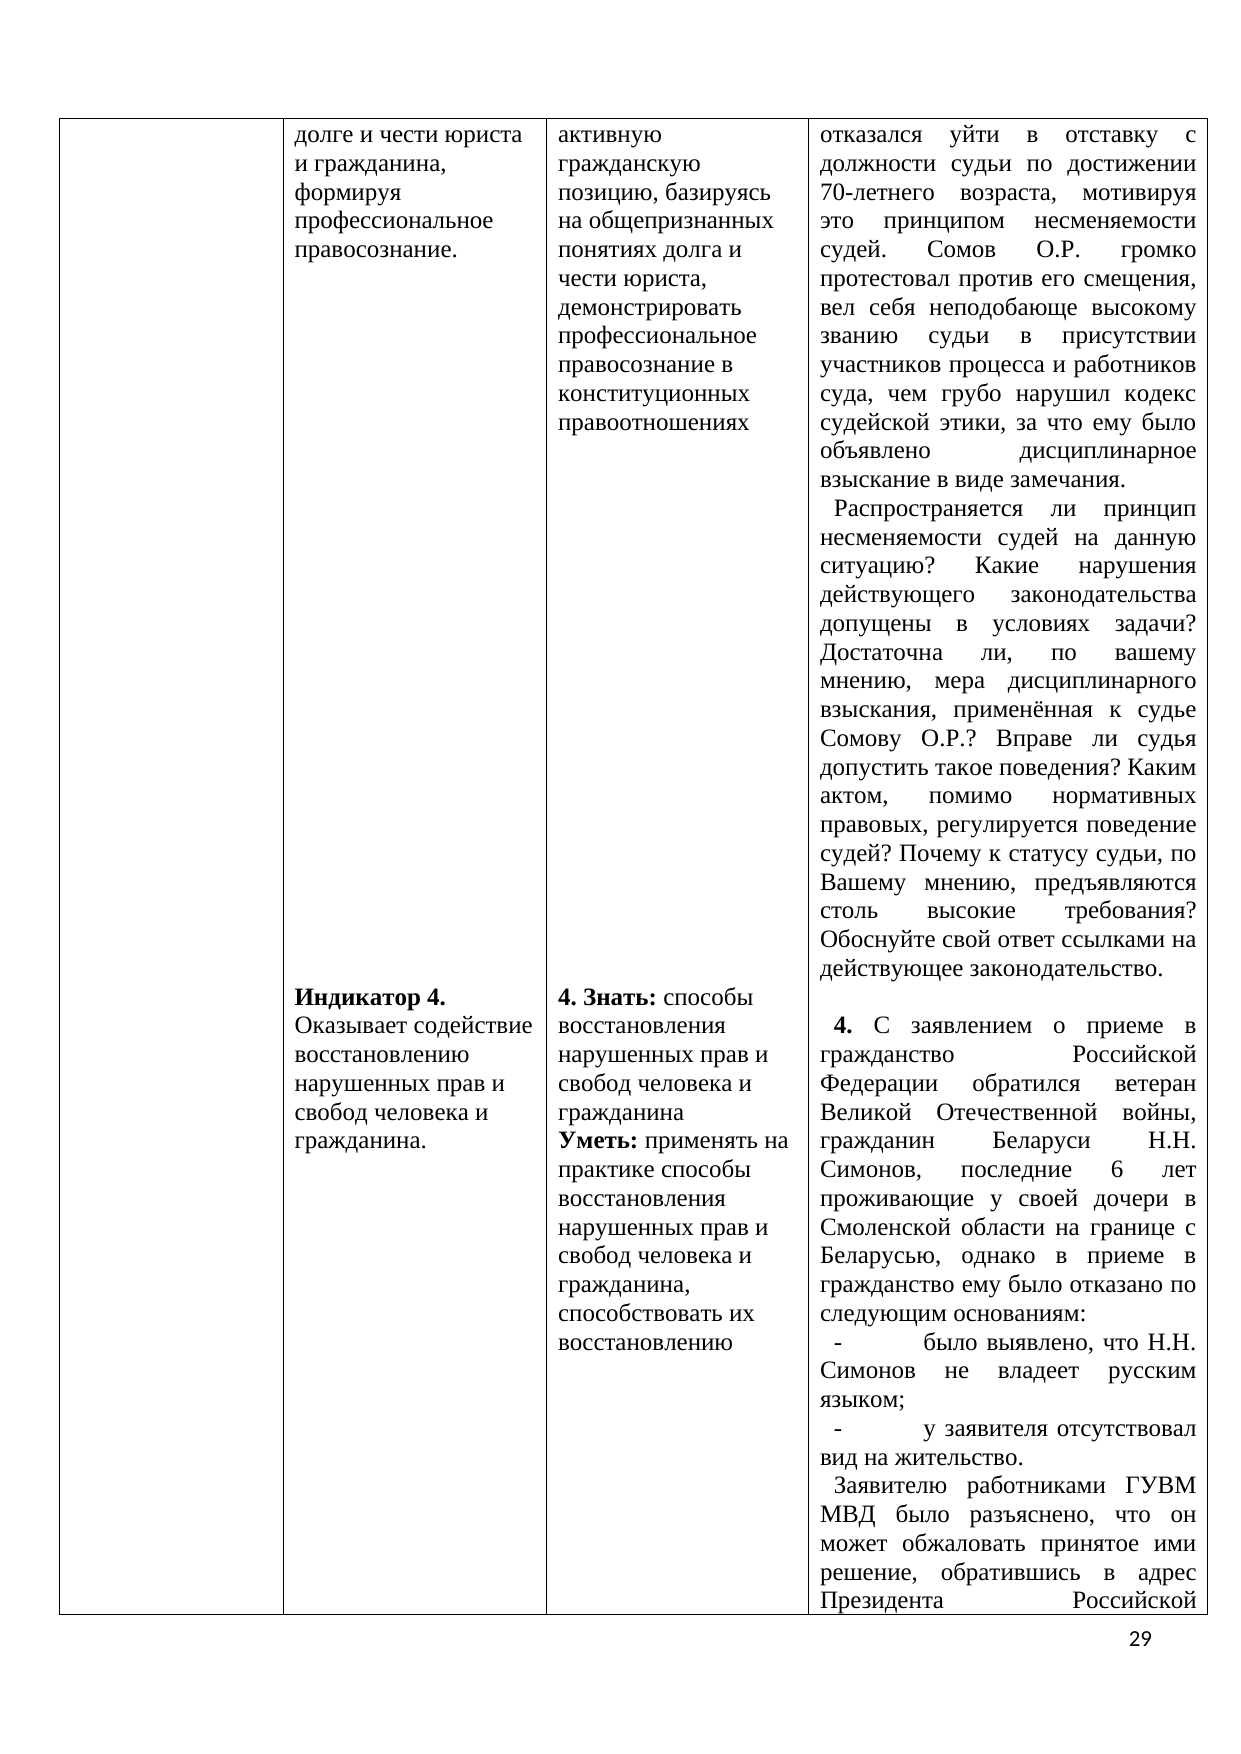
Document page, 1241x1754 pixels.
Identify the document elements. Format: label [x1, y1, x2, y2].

table_cell [547, 119, 808, 1614]
table_cell [809, 119, 1207, 1614]
table_cell [284, 119, 546, 1614]
table_cell [60, 119, 283, 1614]
